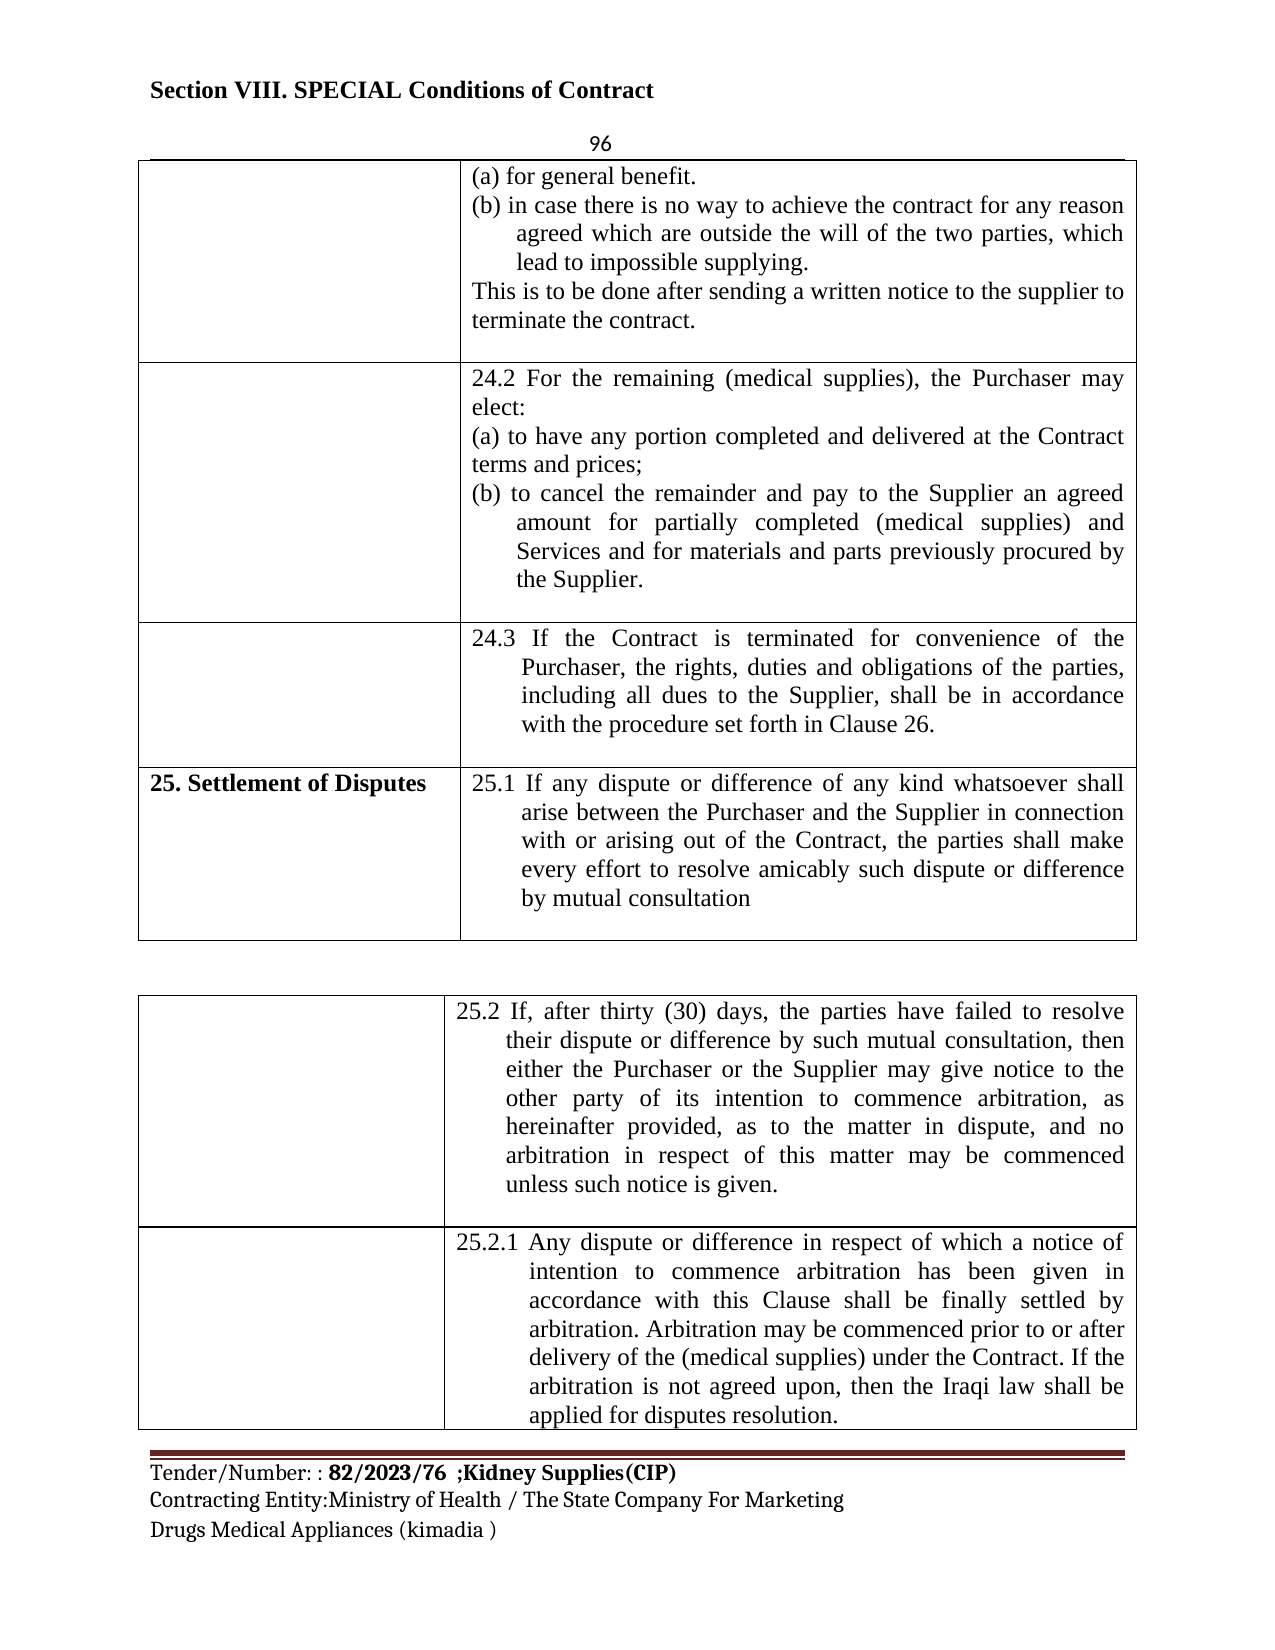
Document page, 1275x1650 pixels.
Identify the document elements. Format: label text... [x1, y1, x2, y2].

table_header [139, 996, 444, 1226]
table_cell 25.2.1 Any dispute or difference in respect of which a notice of intention to commence arbitration has been given in accordance with this Clause shall be finally settled by arbitration. Arbitration may be commenced prior to or after delivery of the (medical supplies) under the Contract. If the arbitration is not agreed upon, then the Iraqi law shall be applied for disputes resolution. [445, 1228, 1136, 1429]
table_cell [139, 623, 460, 767]
table_cell 25.1 If any dispute or difference of any kind whatsoever shall arise between the Purchaser and the Supplier in connection with or arising out of the Contract, the parties shall make every effort to resolve amicably such dispute or difference by mutual consultation [461, 768, 1136, 940]
table_cell 24.3 If the Contract is terminated for convenience of the Purchaser, the rights, duties and obligations of the parties, including all dues to the Supplier, shall be in accordance with the procedure set forth in Clause 26. [461, 623, 1136, 767]
table_cell [139, 1228, 444, 1429]
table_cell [139, 161, 460, 362]
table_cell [461, 161, 1136, 362]
table_cell 24.2 For the remaining (medical supplies), the Purchaser may elect: (a) to have any portion completed and delivered at the Contract terms and prices; (b) to cancel the remainder and pay to the Supplier an agreed amount for partially completed (medical supplies) and Services and for materials and parts previously procured by the Supplier. [461, 363, 1136, 622]
table_cell [139, 363, 460, 622]
table_cell 25. Settlement of Disputes [139, 768, 460, 940]
table_header 25.2 If, after thirty (30) days, the parties have failed to resolve their dispute or difference by such mutual consultation, then either the Purchaser or the Supplier may give notice to the other party of its intention to commence arbitration, as hereinafter provided, as to the matter in dispute, and no arbitration in respect of this matter may be commenced unless such notice is given. [445, 996, 1136, 1226]
